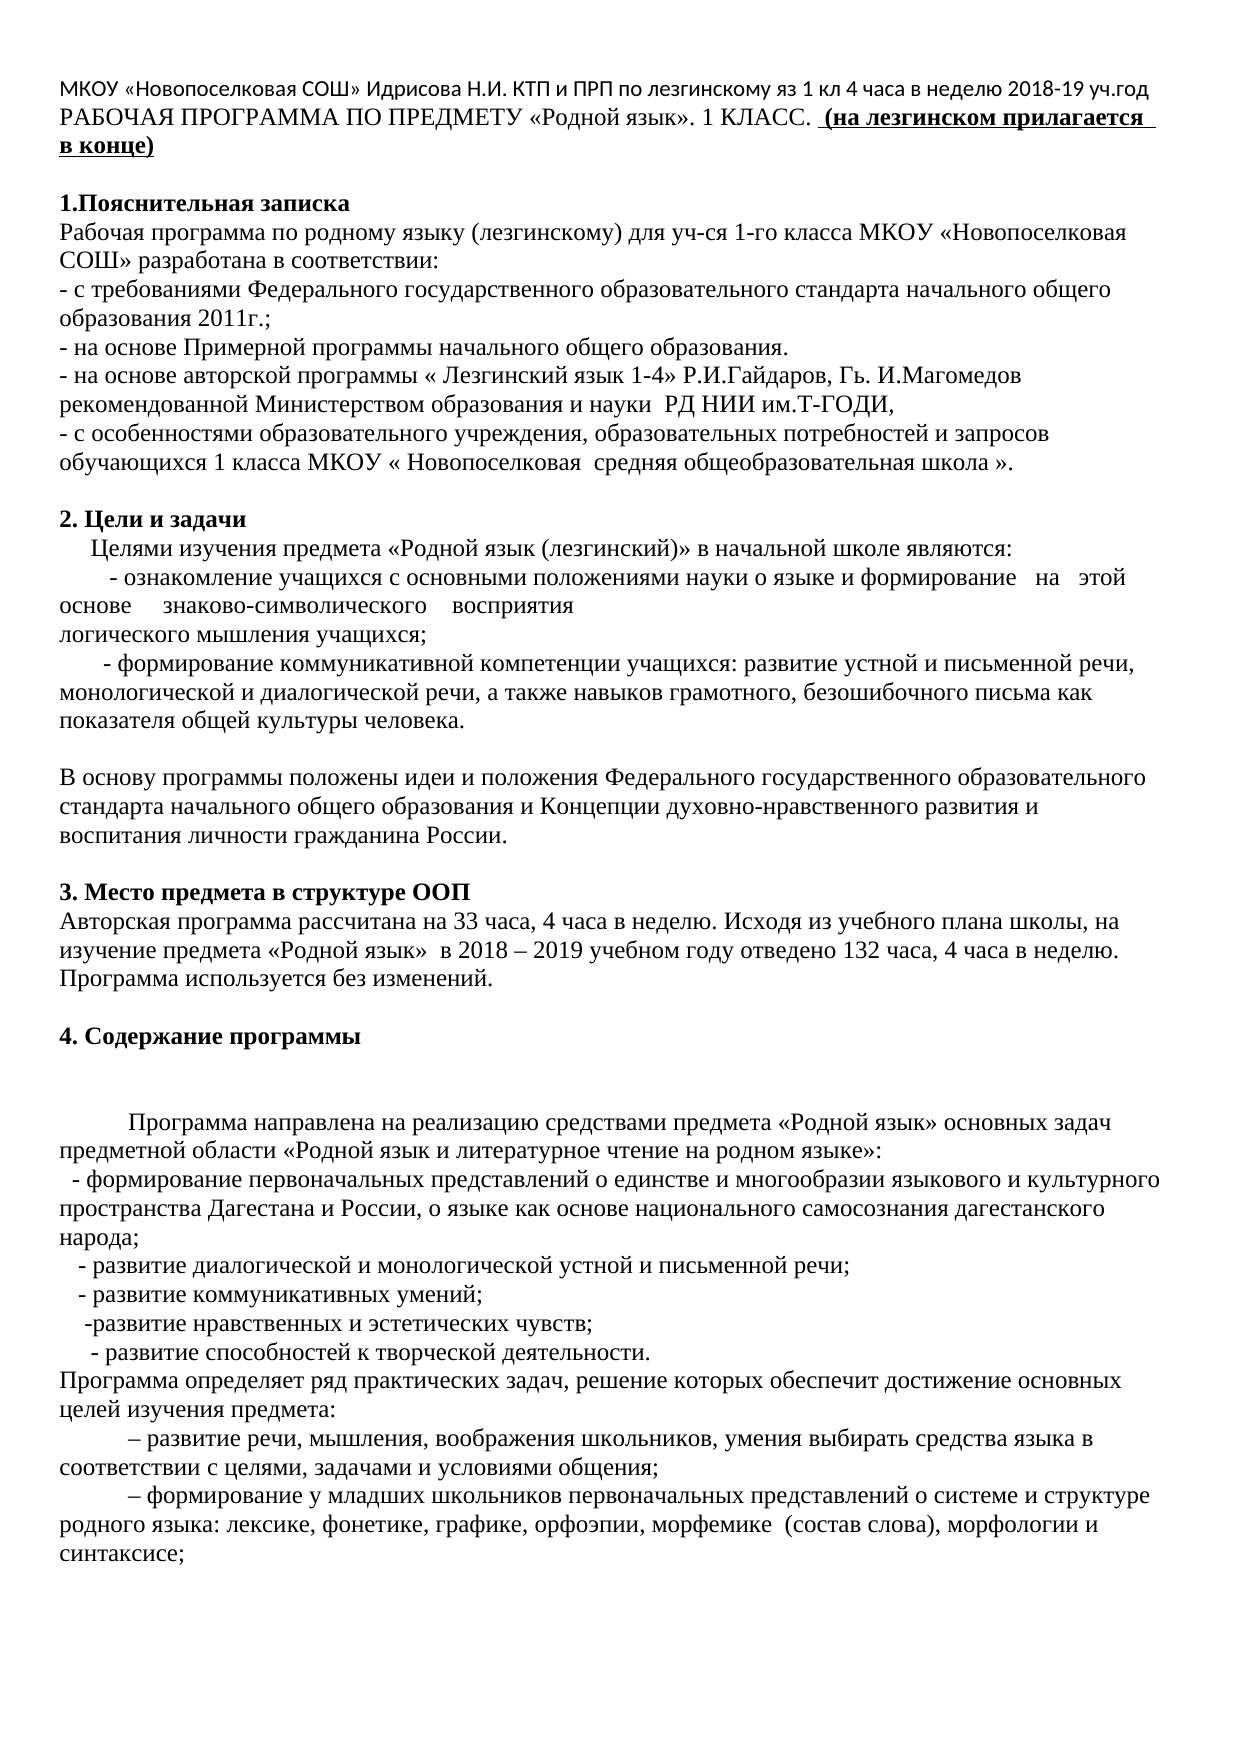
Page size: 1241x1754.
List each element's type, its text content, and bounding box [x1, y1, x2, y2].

text - развитие коммуникативных умений; [59, 1279, 1167, 1308]
text Целями изучения предмета «Родной язык (лезгинский)» в начальной школе являются: [59, 533, 1167, 562]
text - с особенностями образовательного учреждения, образовательных потребностей и запросов обучающихся 1 класса МКОУ « Новопоселковая средняя общеобразовательная школа ». [59, 418, 1167, 476]
text -развитие нравственных и эстетических чувств; [59, 1308, 1167, 1337]
text - ознакомление учащихся с основными положениями науки о языке и формирование на этой основе знаково-символического восприятия [59, 562, 1167, 619]
text - формирование первоначальных представлений о единстве и многообразии языкового и культурного пространства Дагестана и России, о языке как основе национального самосознания дагестанского народа; [59, 1164, 1167, 1250]
text Программа определяет ряд практических задач, решение которых обеспечит достижение основных целей изучения предмета: [59, 1365, 1167, 1423]
text – формирование у младших школьников первоначальных представлений о системе и структуре родного языка: лексике, фонетике, графике, орфоэпии, морфемике (состав слова), морфологии и синтаксисе; [59, 1480, 1167, 1567]
text 4. Содержание программы [59, 1021, 1167, 1050]
text - развитие способностей к творческой деятельности. [59, 1337, 1167, 1365]
text - с требованиями Федерального государственного образовательного стандарта начального общего образования 2011г.; [59, 274, 1167, 332]
text В основу программы положены идеи и положения Федерального государственного образовательного стандарта начального общего образования и Концепции духовно-нравственного развития и воспитания личности гражданина России. [59, 762, 1167, 848]
text 3. Место предмета в структуре ООП [59, 877, 1167, 906]
text - на основе авторской программы « Лезгинский язык 1-4» Р.И.Гайдаров, Гь. И.Магомедов рекомендованной Министерством образования и науки РД НИИ им.Т-ГОДИ, [59, 361, 1167, 418]
text 2. Цели и задачи [59, 504, 1167, 533]
text Рабочая программа по родному языку (лезгинскому) для уч-ся 1-го класса МКОУ «Новопоселковая СОШ» разработана в соответствии: [59, 217, 1167, 274]
text РАБОЧАЯ ПРОГРАММА ПО ПРЕДМЕТУ «Родной язык». 1 КЛАСС. (на лезгинском прилагается в конце) [59, 102, 1167, 159]
text Программа направлена на реализацию средствами предмета «Родной язык» основных задач предметной области «Родной язык и литературное чтение на родном языке»: [59, 1107, 1167, 1164]
text - на основе Примерной программы начального общего образования. [59, 332, 1167, 361]
text Авторская программа рассчитана на 33 часа, 4 часа в неделю. Исходя из учебного плана школы, на изучение предмета «Родной язык» в 2018 – 2019 учебном году отведено 132 часа, 4 часа в неделю. Программа используется без изменений. [59, 906, 1167, 992]
text 1.Пояснительная записка [59, 188, 1167, 217]
text логического мышления учащихся; [59, 619, 1167, 648]
text - формирование коммуникативной компетенции учащихся: развитие устной и письменной речи, монологической и диалогической речи, а также навыков грамотного, безошибочного письма как показателя общей культуры человека. [59, 648, 1167, 734]
text – развитие речи, мышления, воображения школьников, умения выбирать средства языка в соответствии с целями, задачами и условиями общения; [59, 1423, 1167, 1480]
text - развитие диалогической и монологической устной и письменной речи; [59, 1250, 1167, 1279]
